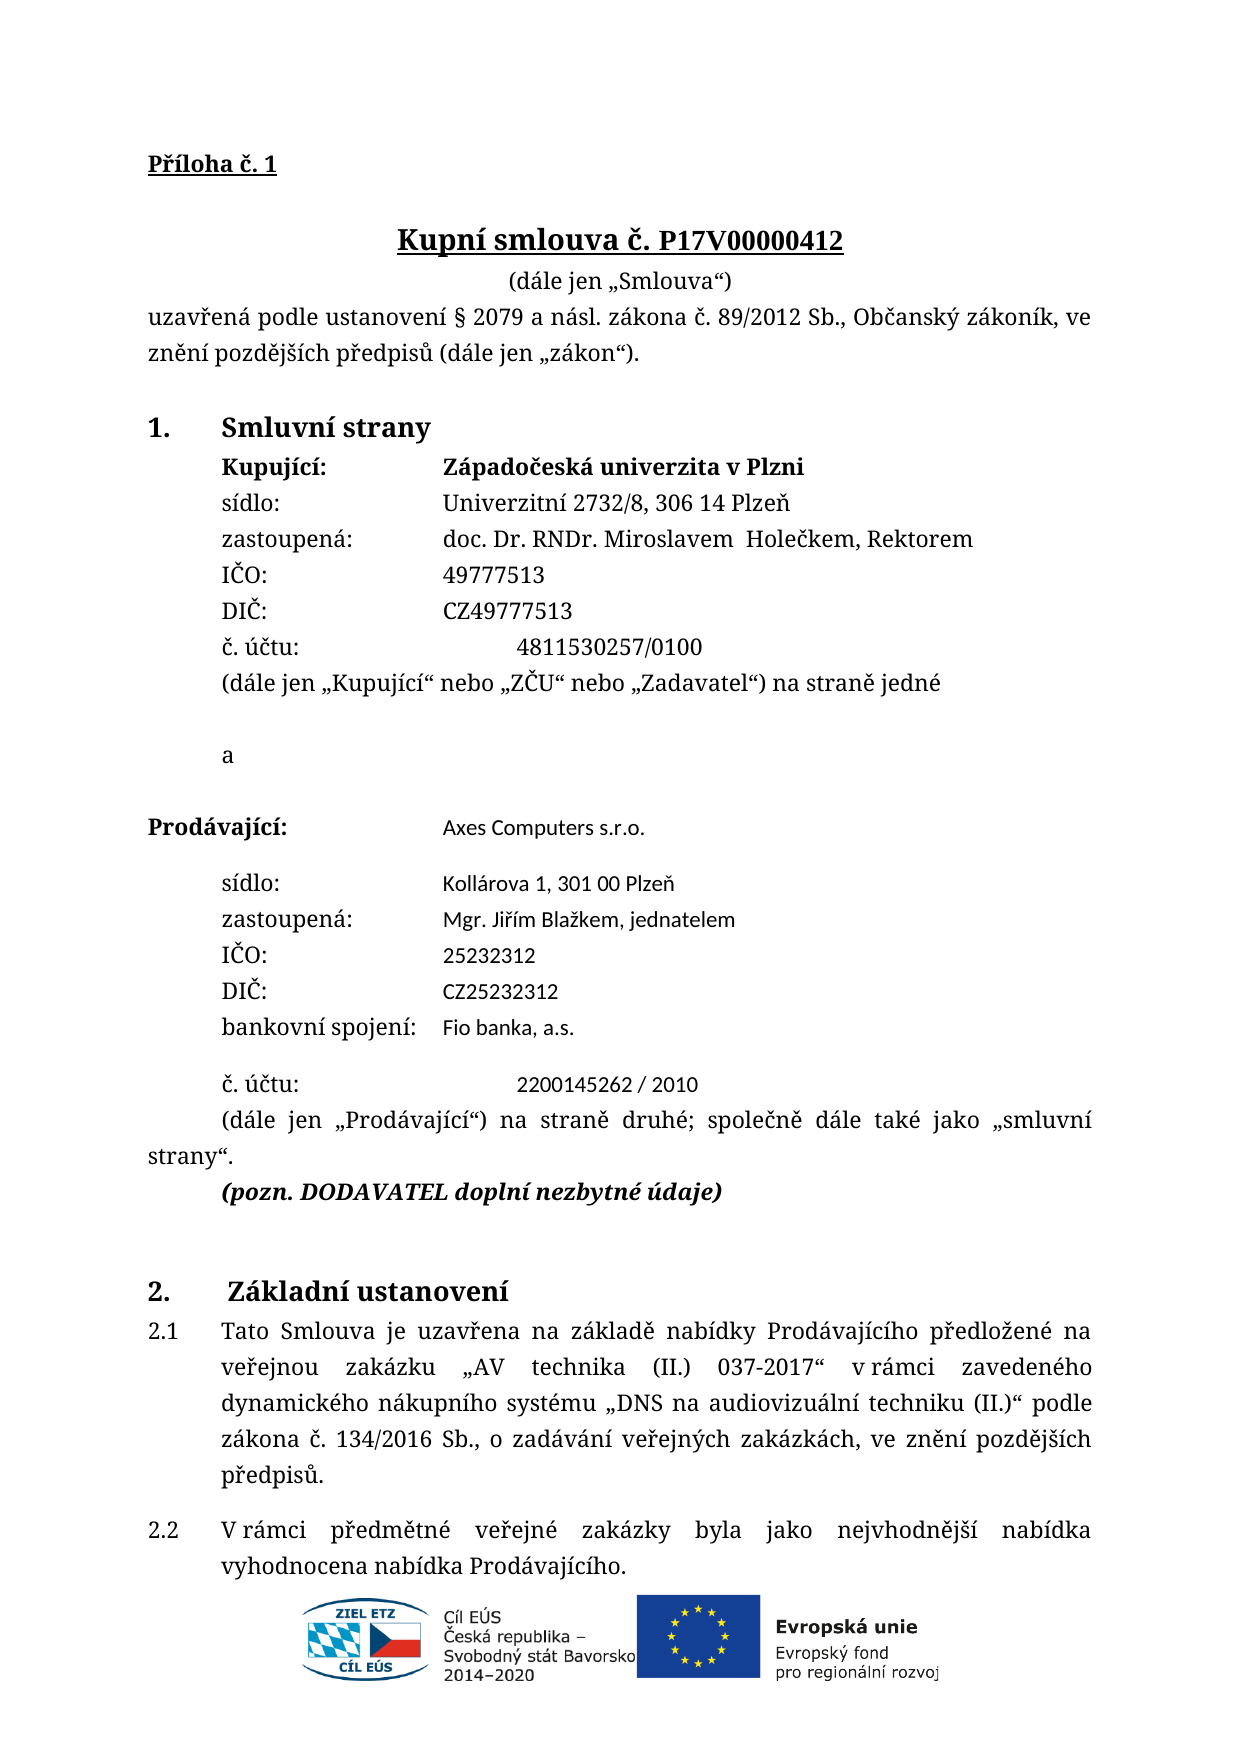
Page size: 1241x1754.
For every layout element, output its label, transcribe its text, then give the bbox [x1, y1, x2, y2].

text sídlo: Kollárova 1, 301 00 Plzeň [221, 867, 1093, 899]
text zastoupená: Mgr. Jiřím Blažkem, jednatelem [221, 903, 1093, 934]
text 2.1 Tato Smlouva je uzavřena na základě nabídky Prodávajícího předložené na veřejnou zakázku „AV technika (II.) 037-2017“ v rámci zavedeného dynamického nákupního systému „DNS na audiovizuální techniku (II.)“ podle zákona č. 134/2016 Sb., o zadávání veřejných zakázkách, ve znění pozdějších předpisů. [148, 1315, 1093, 1490]
text DIČ: CZ25232312 [221, 975, 1093, 1006]
text (dále jen „Prodávající“) na straně druhé; společně dále také jako „smluvní strany“. [148, 1104, 1093, 1171]
text zastoupená: doc. Dr. RNDr. Miroslavem Holečkem, Rektorem [221, 523, 1093, 554]
text sídlo: Univerzitní 2732/8, 306 14 Plzeň [221, 487, 1093, 518]
text č. účtu: 4811530257/0100 [221, 631, 1093, 662]
text DIČ: CZ49777513 [221, 595, 1093, 626]
text Kupující: Západočeská univerzita v Plzni [221, 451, 1093, 482]
text bankovní spojení: Fio banka, a.s. [148, 1011, 1093, 1042]
text IČO: 49777513 [221, 559, 1093, 590]
text (dále jen „Kupující“ nebo „ZČU“ nebo „Zadavatel“) na straně jedné [221, 667, 1093, 698]
text Prodávající: Axes Computers s.r.o. [148, 811, 1093, 842]
text 2. Základní ustanovení [148, 1273, 1093, 1309]
text Kupní smlouva č. P17V00000412 [148, 219, 1093, 259]
text Příloha č. 1 [148, 148, 1093, 179]
text 2.2 V rámci předmětné veřejné zakázky byla jako nejvhodnější nabídka vyhodnocena nabídka Prodávajícího. [148, 1514, 1093, 1581]
text (pozn. DODAVATEL doplní nezbytné údaje) [148, 1176, 1093, 1207]
text (dále jen „Smlouva“) [148, 265, 1093, 296]
text IČO: 25232312 [221, 939, 1093, 971]
text uzavřená podle ustanovení § 2079 a násl. zákona č. 89/2012 Sb., Občanský zákoník, ve znění pozdějších předpisů (dále jen „zákon“). [148, 301, 1093, 368]
picture [302, 1592, 939, 1681]
text a [221, 739, 1093, 770]
text 1. Smluvní strany [148, 409, 1093, 446]
text č. účtu: 2200145262 / 2010 [221, 1068, 1093, 1099]
